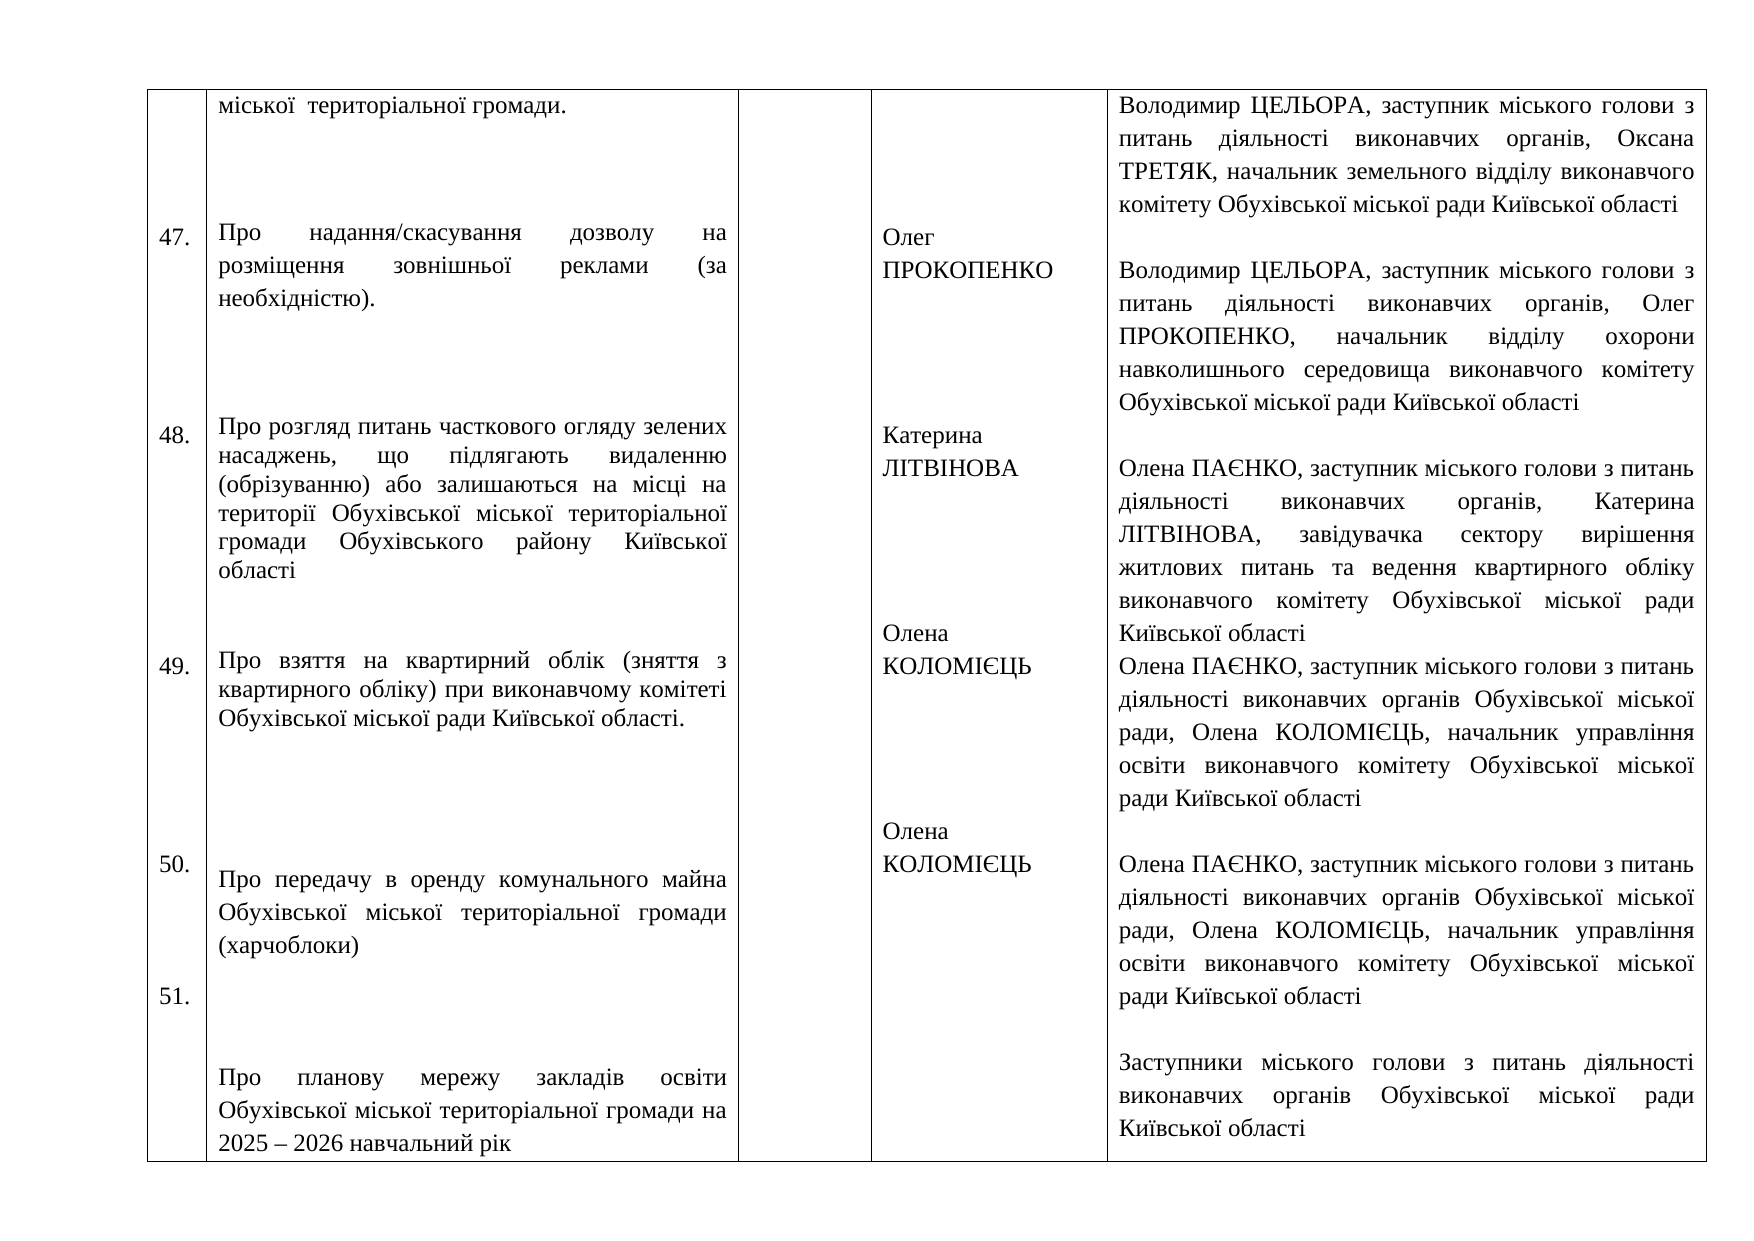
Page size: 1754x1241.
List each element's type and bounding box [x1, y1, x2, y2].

table_cell [148, 90, 206, 1161]
table_cell [872, 90, 1107, 1161]
table_cell [207, 90, 738, 1161]
table_cell [739, 90, 871, 1161]
table_cell [1108, 90, 1706, 1161]
